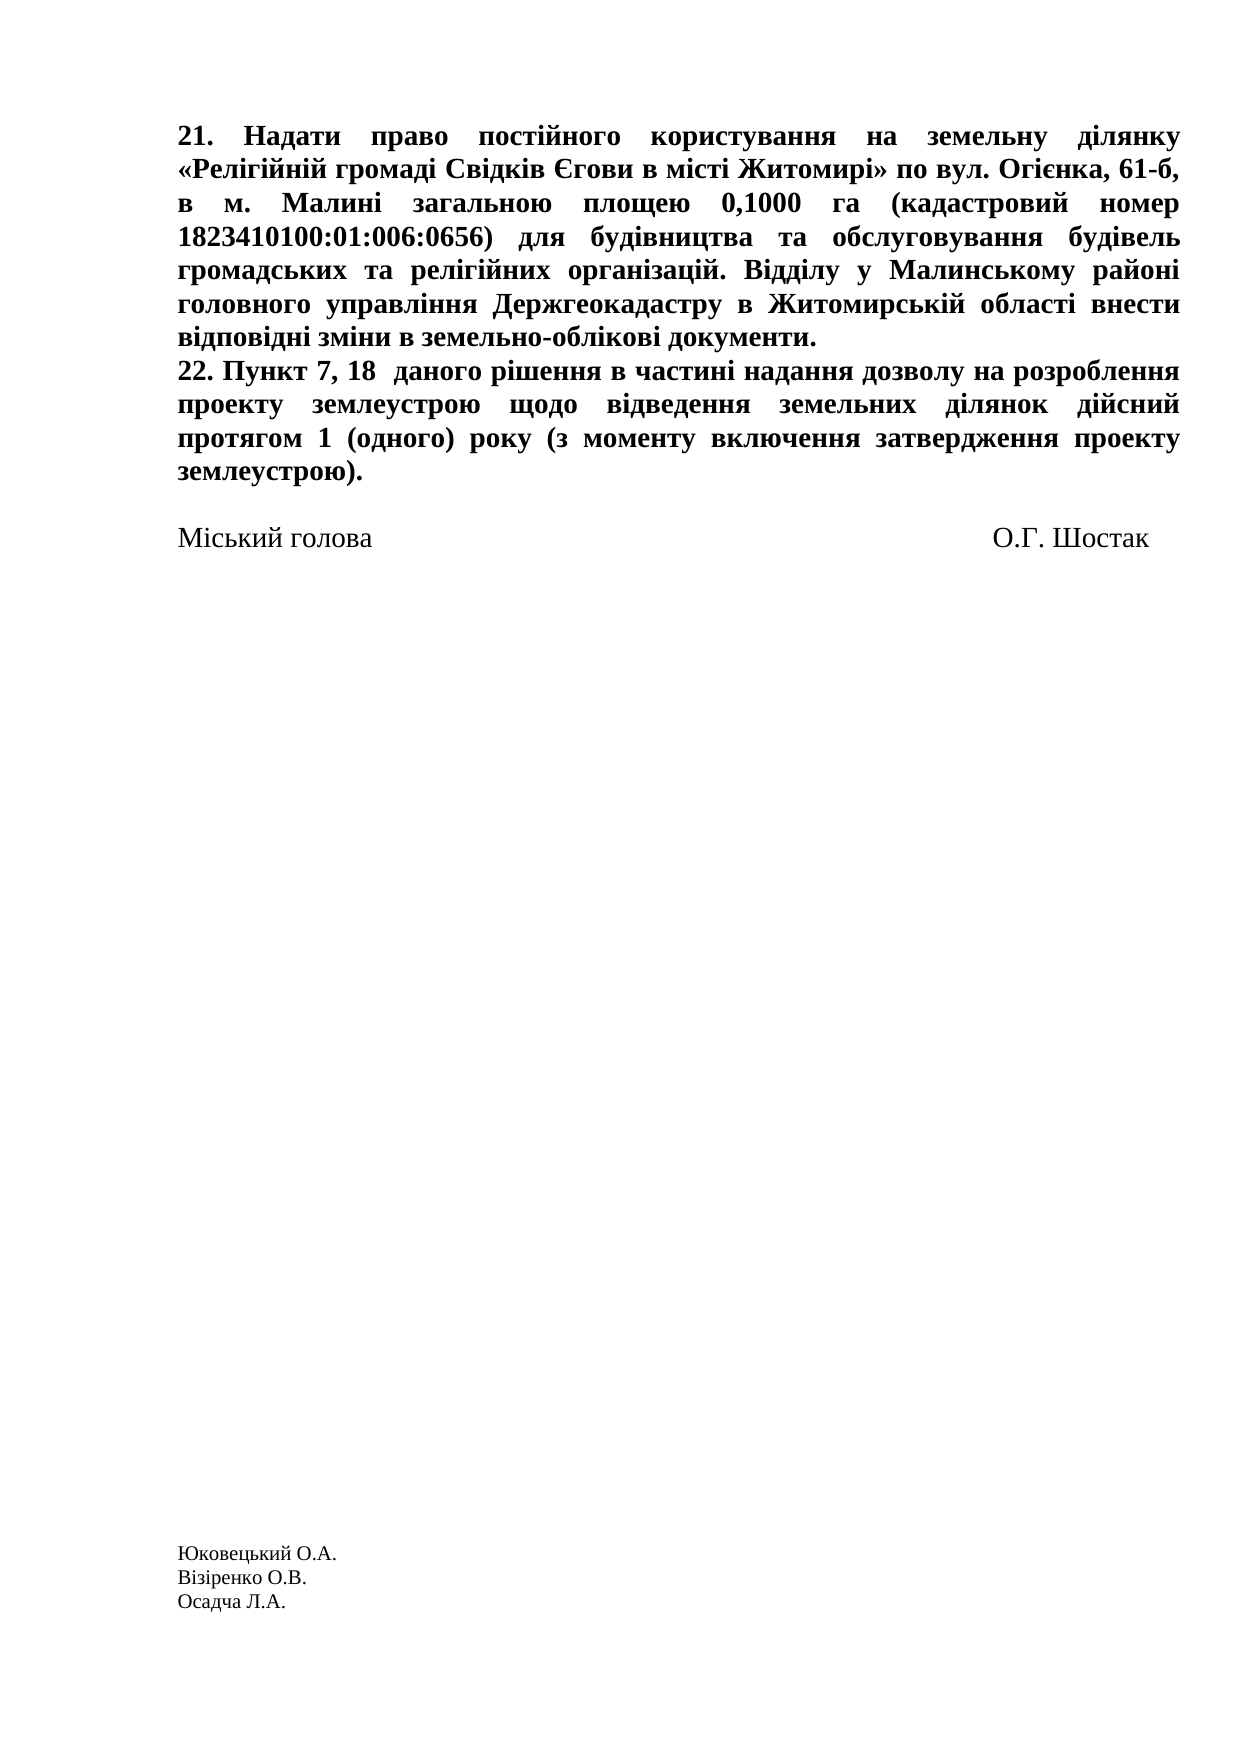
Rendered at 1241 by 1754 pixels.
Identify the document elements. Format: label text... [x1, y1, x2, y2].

text 21. Надати право постійного користування на земельну ділянку «Релігійній громаді Свідків Єгови в місті Житомирі» по вул. Огієнка, 61-б, в м. Малині загальною площею 0,1000 га (кадастровий номер 1823410100:01:006:0656) для будівництва та обслуговування будівель громадських та релігійних організацій. Відділу у Малинському районі головного управління Держгеокадастру в Житомирській області внести відповідні зміни в земельно-облікові документи. [177, 118, 1181, 353]
text 22. Пункт 7, 18 даного рішення в частині надання дозволу на розроблення проекту землеустрою щодо відведення земельних ділянок дійсний протягом 1 (одного) року (з моменту включення затвердження проекту землеустрою). [177, 353, 1181, 487]
text Візіренко О.В. [177, 1565, 1181, 1589]
text Осадча Л.А. [177, 1589, 1181, 1613]
text Юковецький О.А. [177, 1541, 1181, 1565]
text Міський голова О.Г. Шостак [177, 521, 1181, 554]
